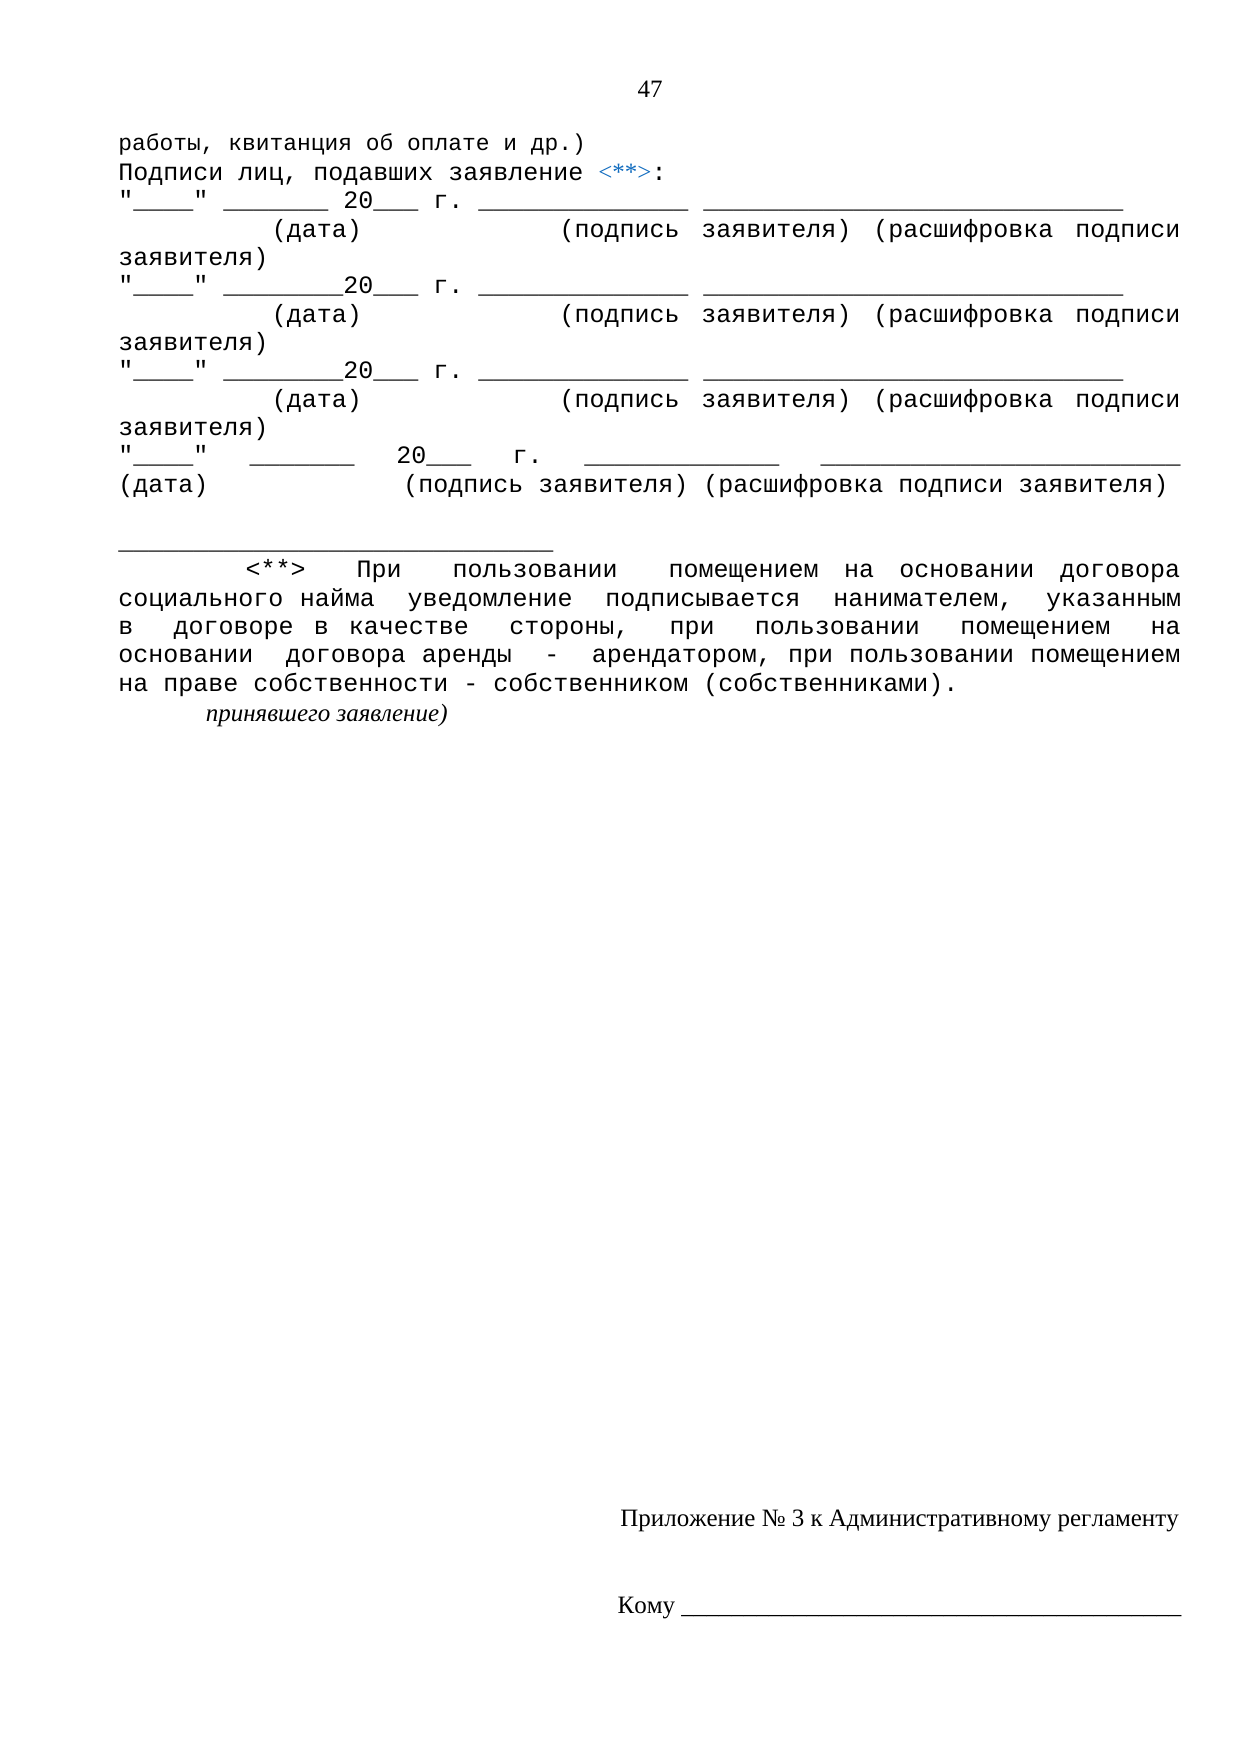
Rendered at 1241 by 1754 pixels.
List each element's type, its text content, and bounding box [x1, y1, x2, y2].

text (дата) (подпись заявителя) (расшифровка подписи заявителя) [118, 216, 1181, 273]
text Подписи лиц, подавших заявление <**>: [118, 157, 1181, 188]
text "____" _______ 20___ г. ______________ ____________________________ [118, 188, 1181, 216]
text Кому ________________________________________ [118, 1590, 1181, 1618]
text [118, 131, 1181, 157]
text (дата) (подпись заявителя) (расшифровка подписи заявителя) [118, 386, 1181, 443]
text (дата) (подпись заявителя) (расшифровка подписи заявителя) [118, 301, 1181, 358]
text _____________________________ [118, 528, 1181, 557]
text "____" ________20___ г. ______________ ____________________________ [118, 358, 1181, 386]
text Приложение № 3 к Административному регламенту [620, 1503, 1181, 1532]
text "____" _______ 20___ г. _____________ ________________________ (дата) (подпись заявителя) (расшифровка подписи заявителя) [118, 443, 1181, 500]
text принявшего заявление) [118, 698, 1181, 727]
text "____" ________20___ г. ______________ ____________________________ [118, 273, 1181, 301]
text <**> При пользовании помещением на основании договора социального найма уведомление подписывается нанимателем, указанным в договоре в качестве стороны, при пользовании помещением на основании договора аренды - арендатором, при пользовании помещением на праве собственности - собственником (собственниками). [118, 557, 1181, 698]
